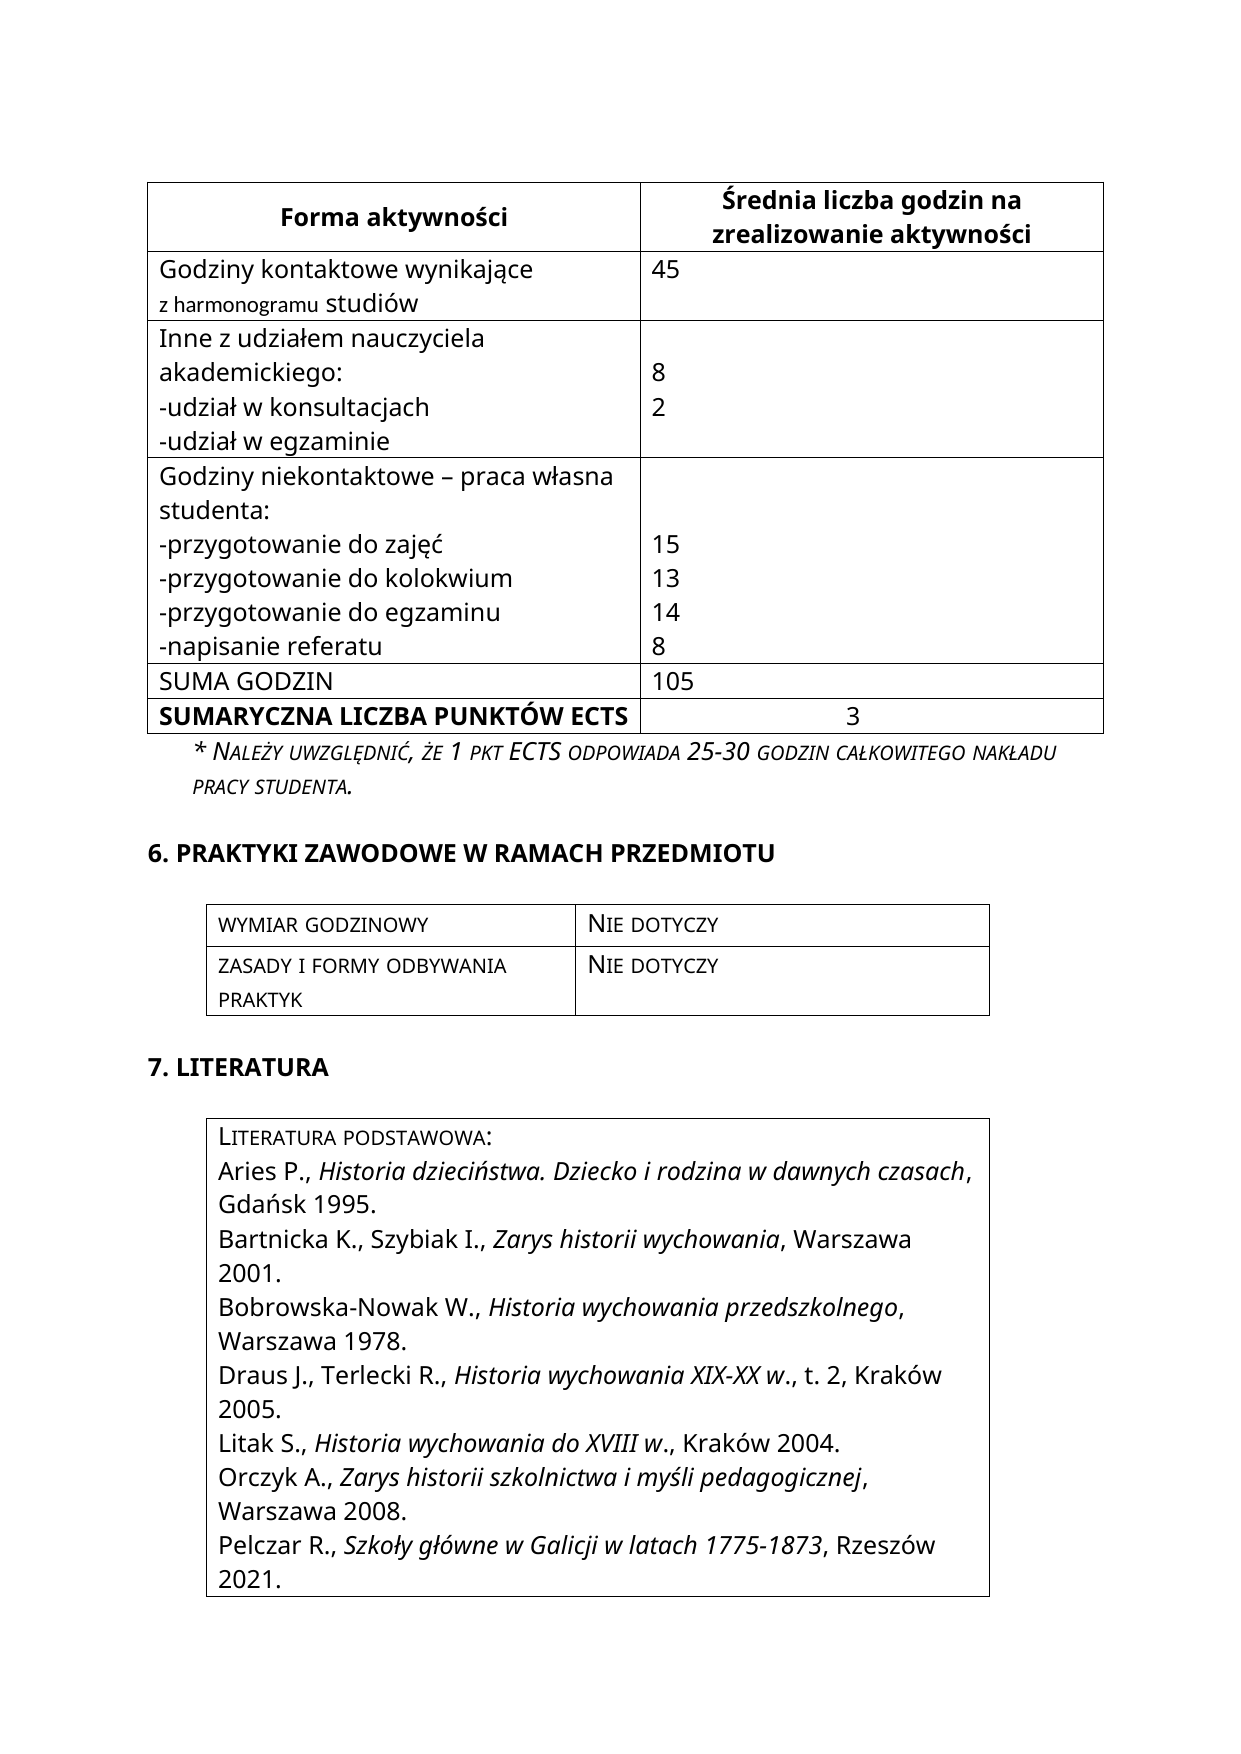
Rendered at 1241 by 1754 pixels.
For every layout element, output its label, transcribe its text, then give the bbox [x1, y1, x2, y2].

text 7. LITERATURA [148, 1050, 1093, 1084]
table_header Forma aktywności [148, 183, 640, 251]
table_cell 3 [641, 699, 1103, 733]
table_header Nie dotyczy [576, 905, 989, 946]
table_cell 15 13 14 8 [641, 458, 1103, 663]
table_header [207, 1119, 989, 1596]
table_cell SUMA GODZIN [148, 664, 640, 698]
table_header Średnia liczba godzin na zrealizowanie aktywności [641, 183, 1103, 251]
table_cell Inne z udziałem nauczyciela akademickiego: -udział w konsultacjach -udział w egzaminie [148, 321, 640, 457]
table_cell Nie dotyczy [576, 947, 989, 1015]
text 6. PRAKTYKI ZAWODOWE W RAMACH PRZEDMIOTU [148, 836, 1093, 870]
table_cell Godziny niekontaktowe – praca własna studenta: -przygotowanie do zajęć -przygotowanie do kolokwium -przygotowanie do egzaminu -napisanie referatu [148, 458, 640, 663]
table_cell Godziny kontaktowe wynikające z harmonogramu studiów [148, 252, 640, 320]
table_cell SUMARYCZNA LICZBA PUNKTÓW ECTS [148, 699, 640, 733]
table_header wymiar godzinowy [207, 905, 575, 946]
table_cell 45 [641, 252, 1103, 320]
table_cell 8 2 [641, 321, 1103, 457]
table_cell zasady i formy odbywania praktyk [207, 947, 575, 1015]
text * Należy uwzględnić, że 1 pkt ECTS odpowiada 25-30 godzin całkowitego nakładu pracy studenta. [192, 734, 1093, 802]
table_cell 105 [641, 664, 1103, 698]
